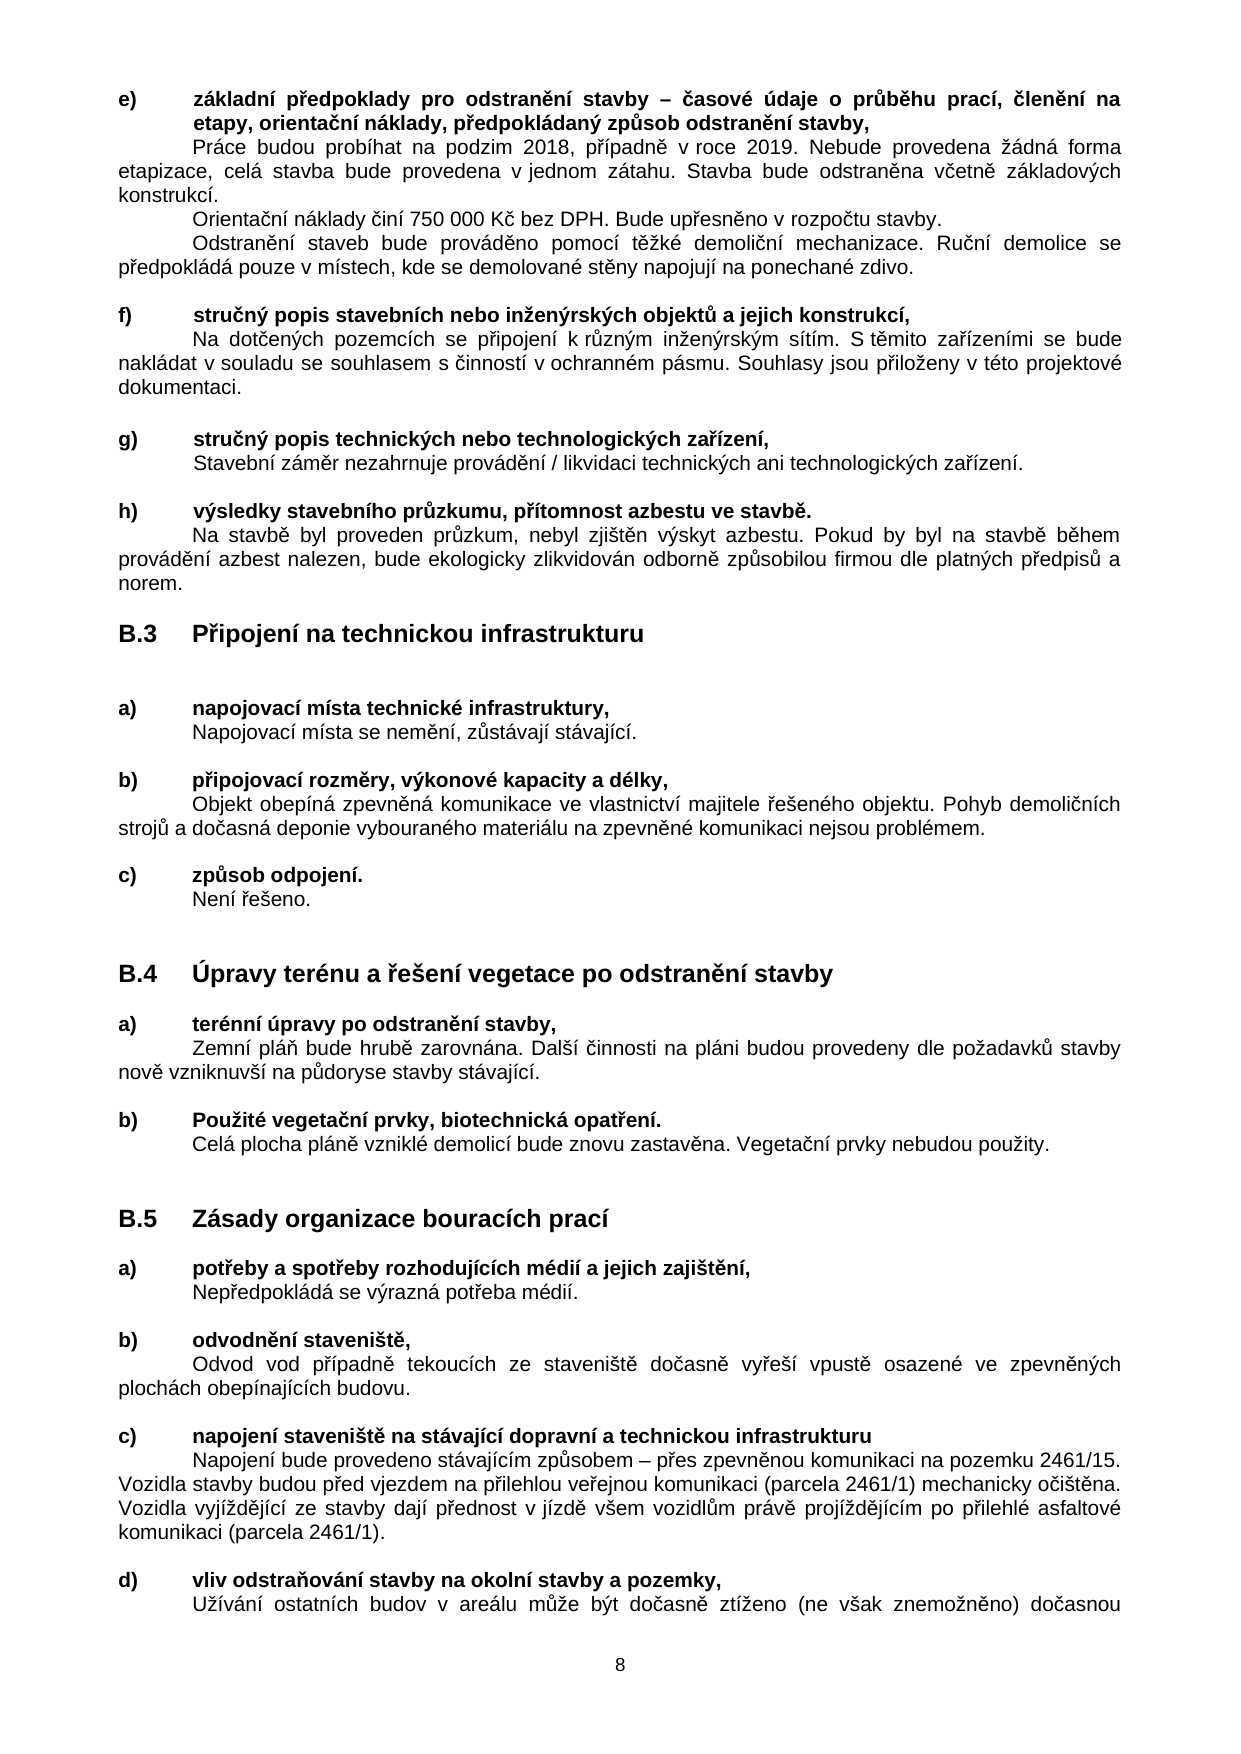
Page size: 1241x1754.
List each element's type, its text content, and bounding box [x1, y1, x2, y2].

list Na stavbě byl proveden průzkum, nebyl zjištěn výskyt azbestu. Pokud by byl na stavbě během provádění azbest nalezen, bude ekologicky zlikvidován odborně způsobilou firmou dle platných předpisů a norem. [118, 523, 1122, 595]
list základní předpoklady pro odstranění stavby – časové údaje o průběhu prací, členění na etapy, orientační náklady, předpokládaný způsob odstranění stavby, [118, 87, 1122, 135]
list stručný popis technických nebo technologických zařízení, [118, 427, 1122, 451]
list odvodnění staveniště, [118, 1328, 1122, 1352]
text Není řešeno. [118, 887, 1122, 911]
text b) připojovací rozměry, výkonové kapacity a délky, [118, 767, 1122, 791]
list napojení staveniště na stávající dopravní a technickou infrastrukturu [118, 1424, 1122, 1448]
text B.3 Připojení na technickou infrastrukturu [118, 619, 1122, 648]
list vliv odstraňování stavby na okolní stavby a pozemky, [118, 1568, 1122, 1592]
list Použité vegetační prvky, biotechnická opatření. [118, 1108, 1122, 1132]
text Zemní pláň bude hrubě zarovnána. Další činnosti na pláni budou provedeny dle požadavků stavby nově vzniknuvší na půdoryse stavby stávající. [118, 1036, 1122, 1084]
list stručný popis stavebních nebo inženýrských objektů a jejich konstrukcí, [118, 303, 1122, 327]
text Objekt obepíná zpevněná komunikace ve vlastnictví majitele řešeného objektu. Pohyb demoličních strojů a dočasná deponie vybouraného materiálu na zpevněné komunikaci nejsou problémem. [118, 791, 1122, 839]
list terénní úpravy po odstranění stavby, [118, 1012, 1122, 1036]
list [118, 1592, 1122, 1616]
list Práce budou probíhat na podzim 2018, případně v roce 2019. Nebude provedena žádná forma etapizace, celá stavba bude provedena v jednom zátahu. Stavba bude odstraněna včetně základových konstrukcí. [118, 135, 1122, 207]
list Napojení bude provedeno stávajícím způsobem – přes zpevněnou komunikaci na pozemku 2461/15. Vozidla stavby budou před vjezdem na přilehlou veřejnou komunikaci (parcela 2461/1) mechanicky očištěna. Vozidla vyjíždějící ze stavby dají přednost v jízdě všem vozidlům právě projíždějícím po přilehlé asfaltové komunikaci (parcela 2461/1). [118, 1448, 1122, 1544]
list Orientační náklady činí 750 000 Kč bez DPH. Bude upřesněno v rozpočtu stavby. [118, 207, 1122, 231]
text B.5 Zásady organizace bouracích prací [118, 1203, 1122, 1232]
text Celá plocha pláně vzniklé demolicí bude znovu zastavěna. Vegetační prvky nebudou použity. [118, 1132, 1122, 1156]
list Stavební záměr nezahrnuje provádění / likvidaci technických ani technologických zařízení. [193, 451, 1122, 475]
text Napojovací místa se nemění, zůstávají stávající. [118, 719, 1122, 743]
list napojovací místa technické infrastruktury, [118, 696, 1122, 719]
text B.4 Úpravy terénu a řešení vegetace po odstranění stavby [118, 959, 1122, 988]
list Odstranění staveb bude prováděno pomocí těžké demoliční mechanizace. Ruční demolice se předpokládá pouze v místech, kde se demolované stěny napojují na ponechané zdivo. [118, 231, 1122, 279]
list potřeby a spotřeby rozhodujících médií a jejich zajištění, [118, 1256, 1122, 1280]
text c) způsob odpojení. [118, 863, 1122, 887]
list Na dotčených pozemcích se připojení k různým inženýrským sítím. S těmito zařízeními se bude nakládat v souladu se souhlasem s činností v ochranném pásmu. Souhlasy jsou přiloženy v této projektové dokumentaci. [118, 327, 1122, 398]
list výsledky stavebního průzkumu, přítomnost azbestu ve stavbě. [118, 499, 1122, 523]
list Nepředpokládá se výrazná potřeba médií. [192, 1280, 1122, 1304]
list Odvod vod případně tekoucích ze staveniště dočasně vyřeší vpustě osazené ve zpevněných plochách obepínajících budovu. [118, 1352, 1122, 1400]
